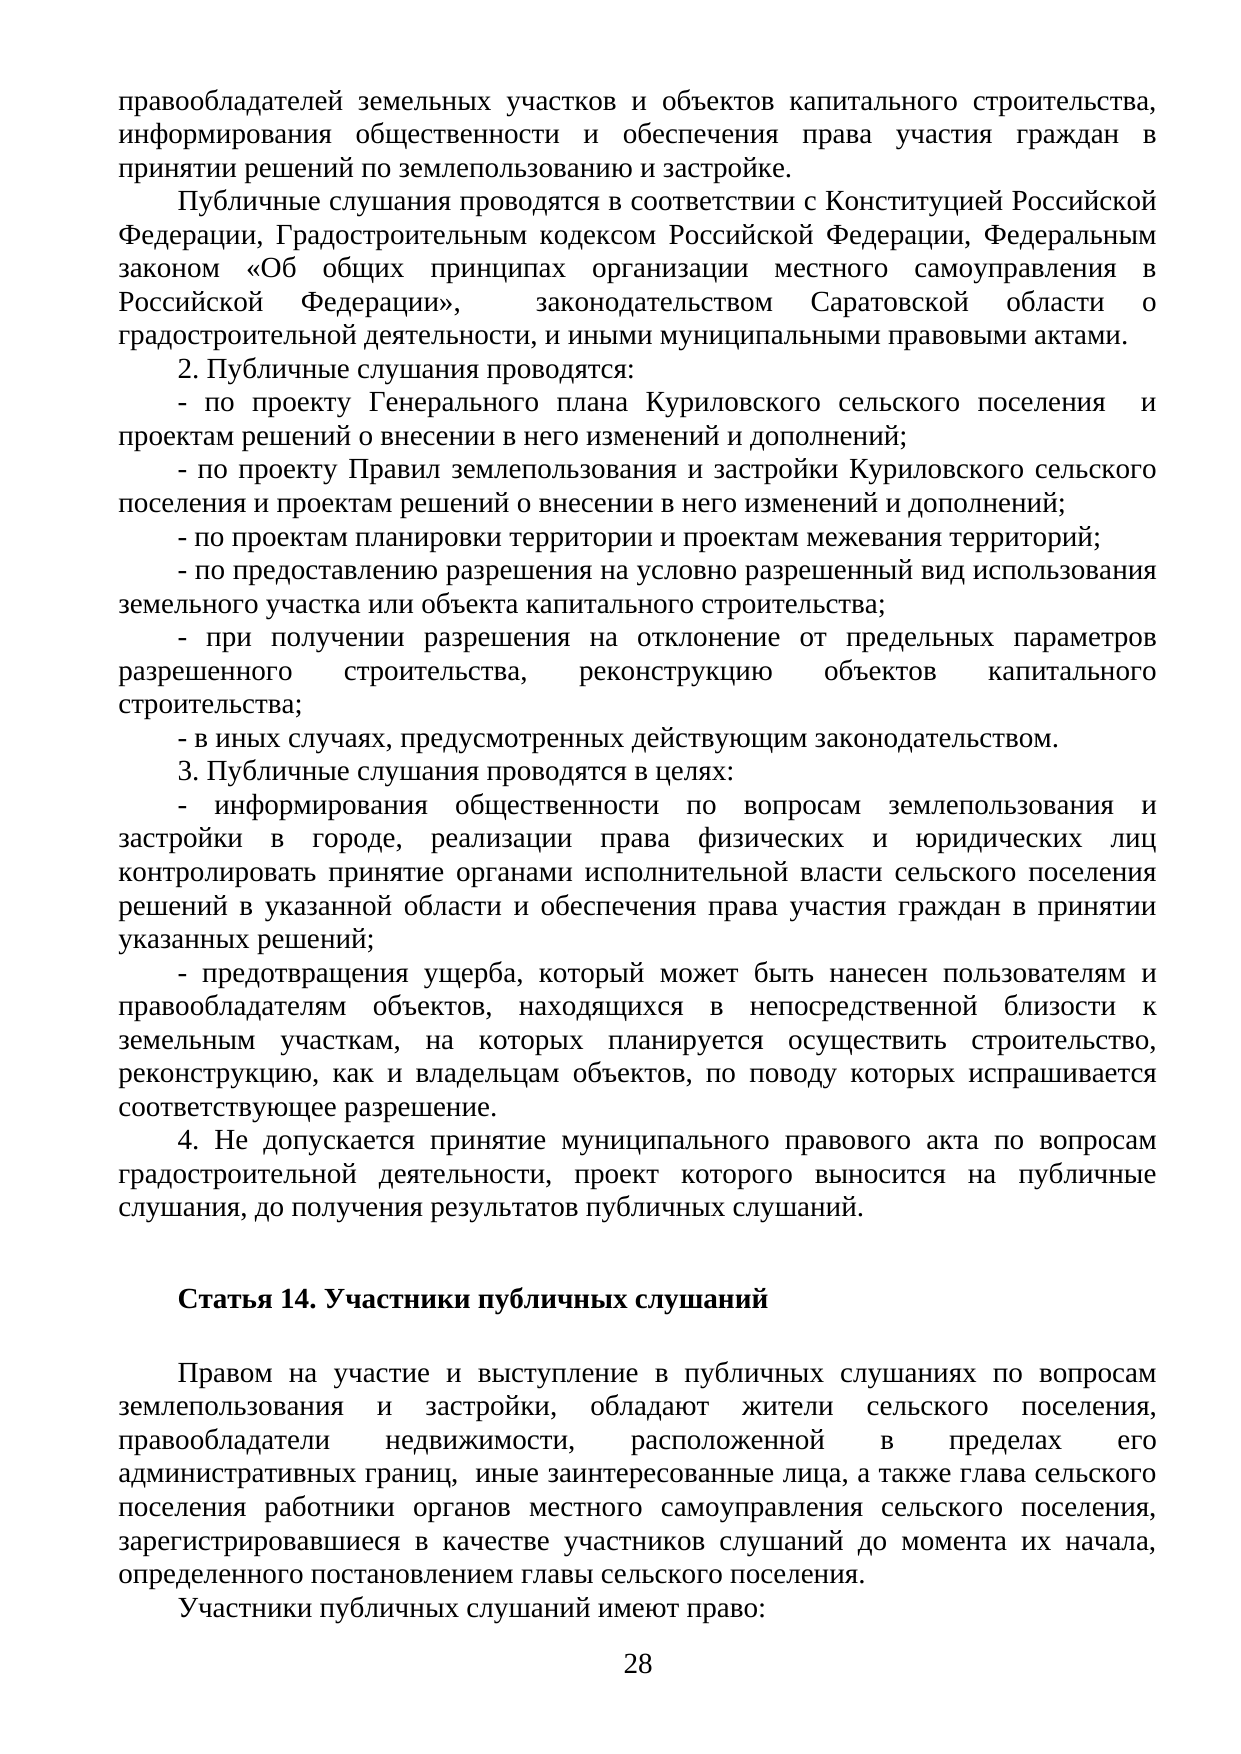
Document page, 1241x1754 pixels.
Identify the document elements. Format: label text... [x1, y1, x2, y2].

text Правом на участие и выступление в публичных слушаниях по вопросам землепользования и застройки, обладают жители сельского поселения, правообладатели недвижимости, расположенной в пределах его административных границ, иные заинтересованные лица, а также глава сельского поселения работники органов местного самоуправления сельского поселения, зарегистрировавшиеся в качестве участников слушаний до момента их начала, определенного постановлением главы сельского поселения. [118, 1355, 1157, 1590]
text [118, 83, 1157, 183]
text Участники публичных слушаний имеют право: [118, 1590, 1157, 1623]
text - предотвращения ущерба, который может быть нанесен пользователям и правообладателям объектов, находящихся в непосредственной близости к земельным участкам, на которых планируется осуществить строительство, реконструкцию, как и владельцам объектов, по поводу которых испрашивается соответствующее разрешение. [118, 955, 1157, 1122]
text - информирования общественности по вопросам землепользования и застройки в городе, реализации права физических и юридических лиц контролировать принятие органами исполнительной власти сельского поселения решений в указанной области и обеспечения права участия граждан в принятии указанных решений; [118, 787, 1157, 955]
text 4. Не допускается принятие муниципального правового акта по вопросам градостроительной деятельности, проект которого выносится на публичные слушания, до получения результатов публичных слушаний. [118, 1122, 1157, 1223]
text - по проекту Правил землепользования и застройки Куриловского сельского поселения и проектам решений о внесении в него изменений и дополнений; [118, 452, 1157, 519]
text Публичные слушания проводятся в соответствии с Конституцией Российской Федерации, Градостроительным кодексом Российской Федерации, Федеральным законом «Об общих принципах организации местного самоуправления в Российской Федерации», законодательством Саратовской области о градостроительной деятельности, и иными муниципальными правовыми актами. [118, 183, 1157, 351]
text - по проекту Генерального плана Куриловского сельского поселения и проектам решений о внесении в него изменений и дополнений; [118, 384, 1157, 452]
text - в иных случаях, предусмотренных действующим законодательством. [118, 720, 1157, 753]
text 2. Публичные слушания проводятся: [118, 351, 1157, 384]
text - по проектам планировки территории и проектам межевания территорий; [118, 519, 1157, 552]
text - по предоставлению разрешения на условно разрешенный вид использования земельного участка или объекта капитального строительства; [118, 552, 1157, 619]
subtitle Статья 14. Участники публичных слушаний [118, 1282, 1157, 1315]
text 3. Публичные слушания проводятся в целях: [118, 753, 1157, 787]
text - при получении разрешения на отклонение от предельных параметров разрешенного строительства, реконструкцию объектов капитального строительства; [118, 619, 1157, 720]
